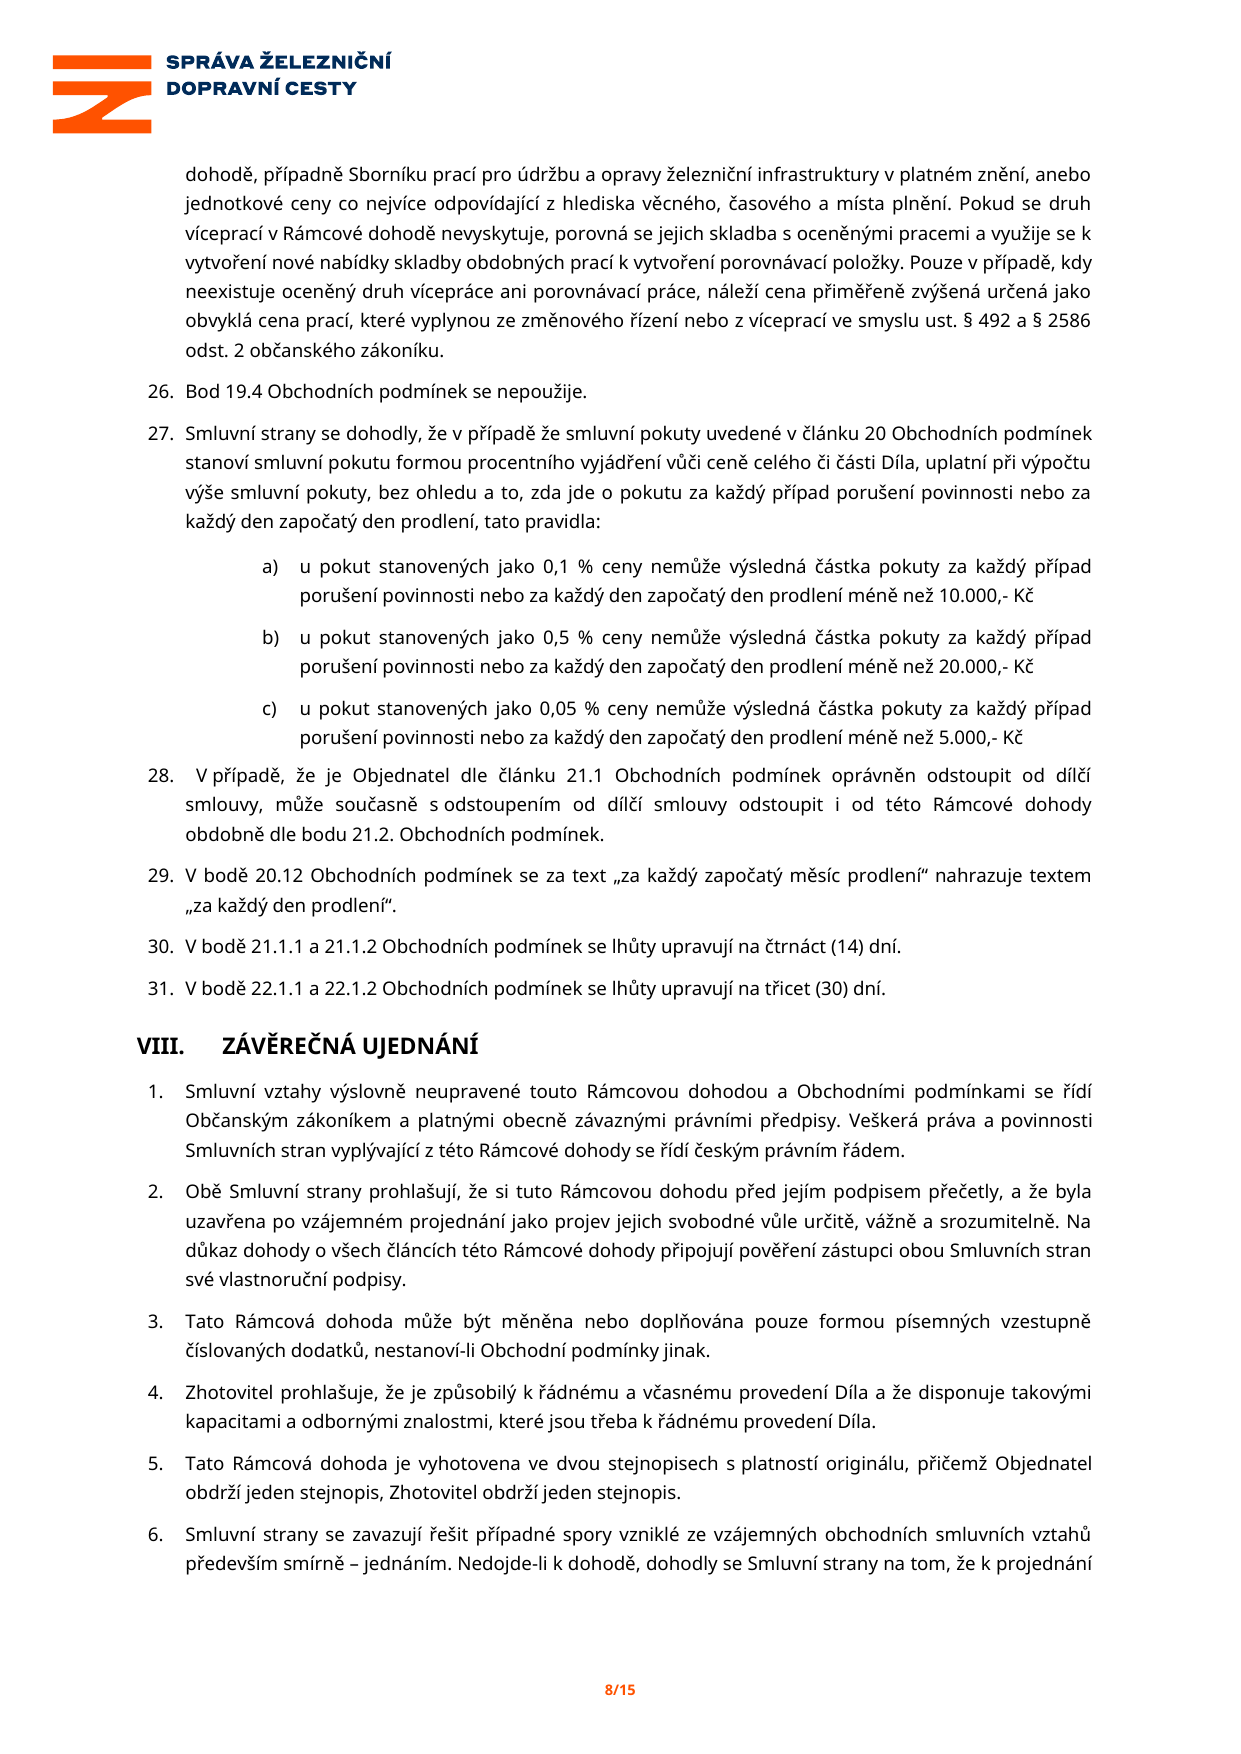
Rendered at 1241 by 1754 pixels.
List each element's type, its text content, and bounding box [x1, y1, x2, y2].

list Tato Rámcová dohoda může být měněna nebo doplňována pouze formou písemných vzestupně číslovaných dodatků, nestanoví-li Obchodní podmínky jinak. [148, 1308, 1093, 1363]
list u pokut stanovených jako 0,05 % ceny nemůže výsledná částka pokuty za každý případ porušení povinnosti nebo za každý den započatý den prodlení méně než 5.000,- Kč [262, 692, 1093, 750]
list V případě, že je Objednatel dle článku 21.1 Obchodních podmínek oprávněn odstoupit od dílčí smlouvy, může současně s odstoupením od dílčí smlouvy odstoupit i od této Rámcové dohody obdobně dle bodu 21.2. Obchodních podmínek. [148, 762, 1093, 847]
list V bodě 20.12 Obchodních podmínek se za text „za každý započatý měsíc prodlení“ nahrazuje textem „za každý den prodlení“. [148, 863, 1093, 918]
list Zhotovitel prohlašuje, že je způsobilý k řádnému a včasnému provedení Díla a že disponuje takovými kapacitami a odbornými znalostmi, které jsou třeba k řádnému provedení Díla. [148, 1379, 1093, 1434]
list V bodě 22.1.1 a 22.1.2 Obchodních podmínek se lhůty upravují na třicet (30) dní. [148, 976, 1093, 1001]
list Obě Smluvní strany prohlašují, že si tuto Rámcovou dohodu před jejím podpisem přečetly, a že byla uzavřena po vzájemném projednání jako projev jejich svobodné vůle určitě, vážně a srozumitelně. Na důkaz dohody o všech článcích této Rámcové dohody připojují pověření zástupci obou Smluvních stran své vlastnoruční podpisy. [148, 1179, 1093, 1292]
list u pokut stanovených jako 0,1 % ceny nemůže výsledná částka pokuty za každý případ porušení povinnosti nebo za každý den započatý den prodlení méně než 10.000,- Kč [262, 550, 1093, 608]
list Smluvní vztahy výslovně neupravené touto Rámcovou dohodou a Obchodními podmínkami se řídí Občanským zákoníkem a platnými obecně závaznými právními předpisy. Veškerá práva a povinnosti Smluvních stran vyplývající z této Rámcové dohody se řídí českým právním řádem. [148, 1078, 1093, 1162]
list Tato Rámcová dohoda je vyhotovena ve dvou stejnopisech s platností originálu, přičemž Objednatel obdrží jeden stejnopis, Zhotovitel obdrží jeden stejnopis. [148, 1450, 1093, 1505]
list V bodě 21.1.1 a 21.1.2 Obchodních podmínek se lhůty upravují na čtrnáct (14) dní. [148, 934, 1093, 959]
list Smluvní strany se dohodly, že v případě že smluvní pokuty uvedené v článku 20 Obchodních podmínek stanoví smluvní pokutu formou procentního vyjádření vůči ceně celého či části Díla, uplatní při výpočtu výše smluvní pokuty, bez ohledu a to, zda jde o pokutu za každý případ porušení povinnosti nebo za každý den započatý den prodlení, tato pravidla: [148, 420, 1093, 534]
list u pokut stanovených jako 0,5 % ceny nemůže výsledná částka pokuty za každý případ porušení povinnosti nebo za každý den započatý den prodlení méně než 20.000,- Kč [262, 621, 1093, 679]
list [148, 161, 1093, 362]
list Bod 19.4 Obchodních podmínek se nepoužije. [148, 379, 1093, 404]
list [148, 1521, 1093, 1576]
list ZÁVĚREČNÁ UJEDNÁNÍ [185, 1030, 1093, 1061]
